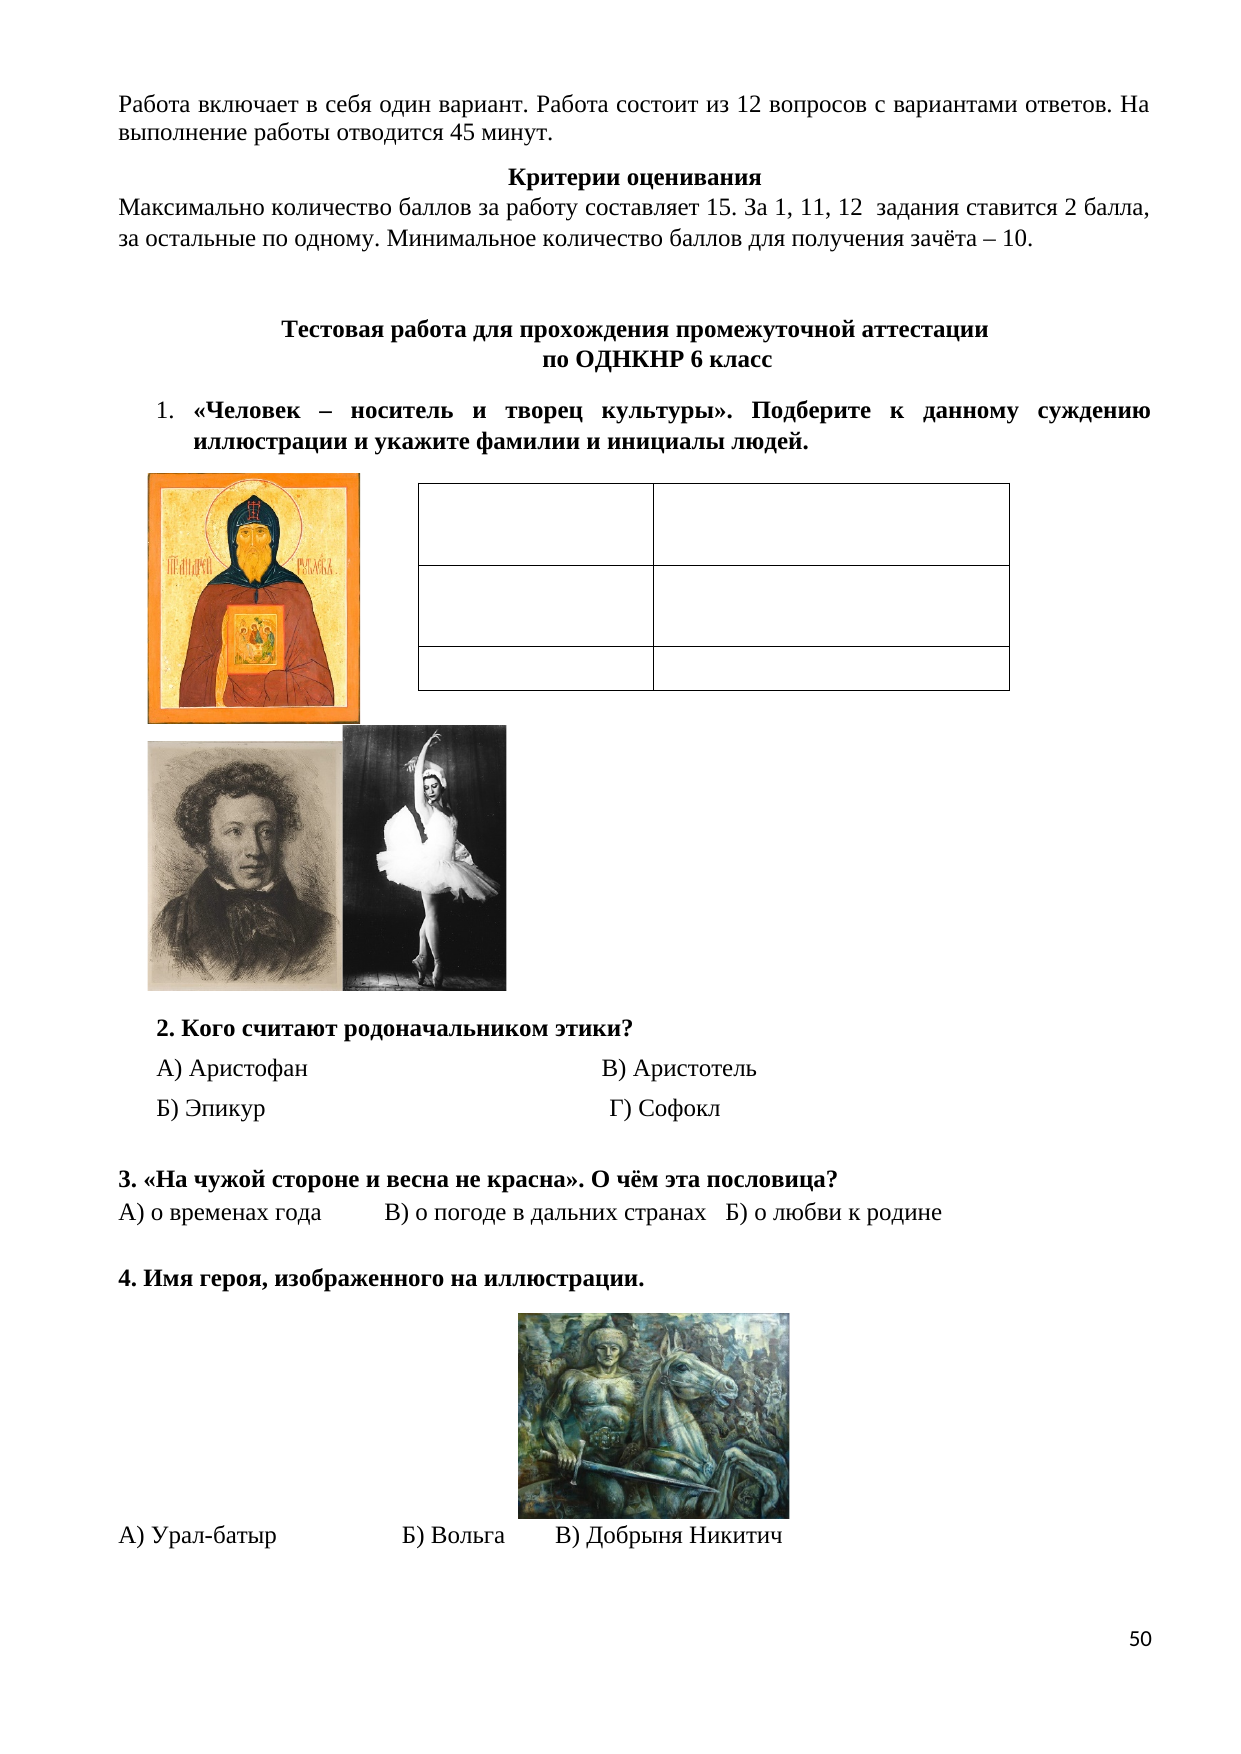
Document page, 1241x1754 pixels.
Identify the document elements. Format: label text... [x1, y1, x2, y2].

picture [147, 473, 361, 724]
text 4. Имя героя, изображенного на иллюстрации. [118, 1263, 1152, 1291]
table_cell [419, 647, 653, 690]
text по ОДНКНР 6 класс [162, 344, 1152, 373]
table_cell [654, 647, 1009, 690]
table_cell [654, 566, 1009, 646]
list «Человек – носитель и творец культуры». Подберите к данному суждению иллюстрации и укажите фамилии и инициалы людей. [156, 396, 1152, 455]
list 2. Кого считают родоначальником этики? [156, 1013, 1152, 1042]
list А) Аристофан В) Аристотель [156, 1053, 1152, 1082]
text Максимально количество баллов за работу составляет 15. За 1, 11, 12 задания ставится 2 балла, за остальные по одному. Минимальное количество баллов для получения зачёта – 10. [118, 192, 1152, 251]
text А) Урал-батыр Б) Вольга В) Добрыня Никитич [118, 1521, 1152, 1549]
text А) о временах года В) о погоде в дальних странах Б) о любви к родине [118, 1197, 1152, 1225]
text Тестовая работа для прохождения промежуточной аттестации [118, 314, 1152, 343]
text Критерии оценивания [118, 162, 1152, 191]
picture [147, 725, 507, 991]
text Работа включает в себя один вариант. Работа состоит из 12 вопросов с вариантами ответов. На выполнение работы отводится 45 минут. [118, 89, 1152, 146]
table_cell [419, 566, 653, 646]
picture [518, 1313, 790, 1519]
list Б) Эпикур Г) Софокл [156, 1093, 1152, 1122]
table_header [654, 484, 1009, 564]
table_header [419, 484, 653, 564]
text 3. «На чужой стороне и весна не красна». О чём эта пословица? [118, 1164, 1152, 1192]
